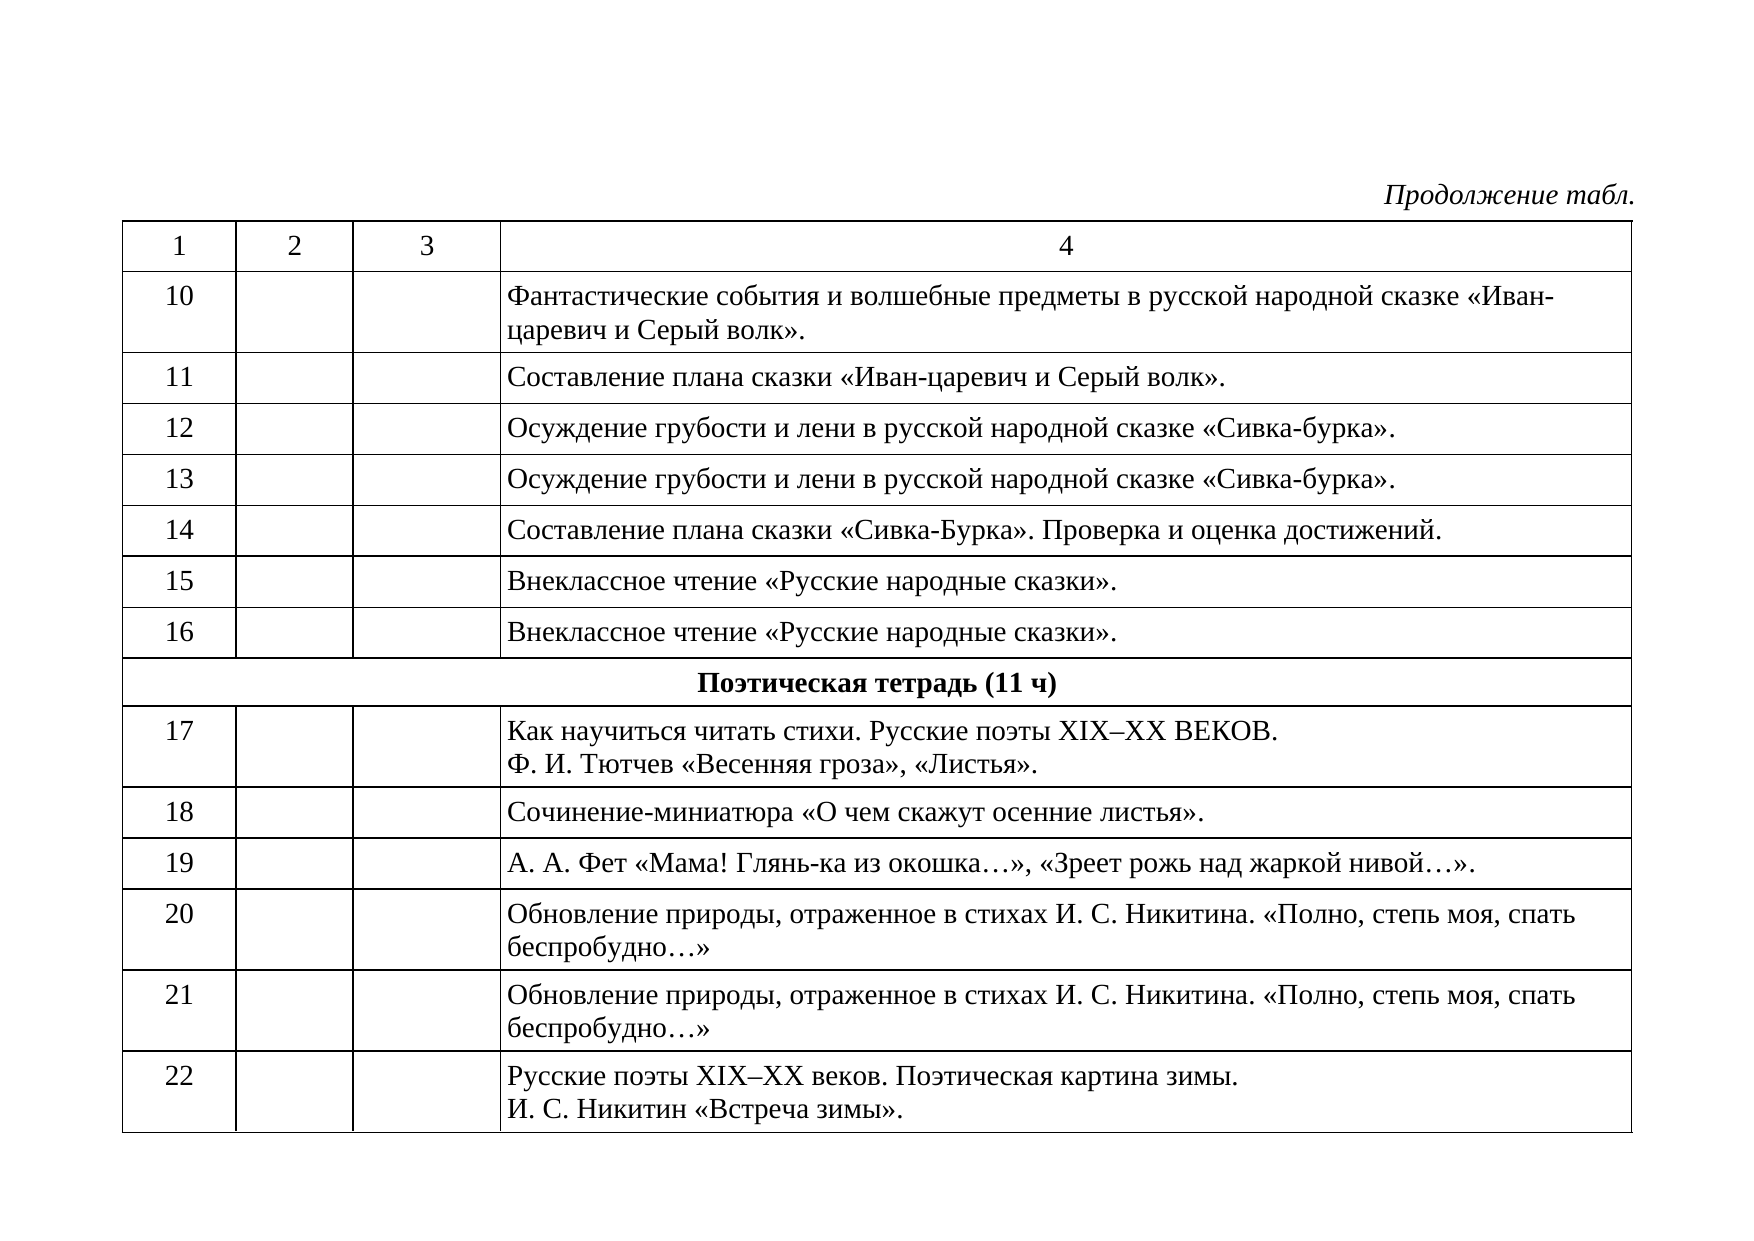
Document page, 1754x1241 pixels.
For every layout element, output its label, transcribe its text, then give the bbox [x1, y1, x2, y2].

table_cell [237, 839, 352, 888]
table_cell [237, 272, 352, 352]
table_cell [354, 1052, 500, 1131]
table_header 1 [123, 222, 235, 271]
table_cell 14 [123, 506, 235, 555]
table_cell Обновление природы, отраженное в стихах И. С. Никитина. «Полно, степь моя, спать беспробудно…» [501, 971, 1631, 1050]
table_cell Внеклассное чтение «Русские народные сказки». [501, 608, 1631, 657]
table_cell [237, 890, 352, 969]
table_cell Осуждение грубости и лени в русской народной сказке «Сивка-бурка». [501, 404, 1631, 453]
table_cell Внеклассное чтение «Русские народные сказки». [501, 557, 1631, 606]
table_cell [237, 404, 352, 453]
table_cell [354, 272, 500, 352]
table_cell [237, 1052, 352, 1131]
table_cell [237, 353, 352, 403]
table_cell [354, 971, 500, 1050]
table_cell [354, 506, 500, 555]
table_cell [354, 839, 500, 888]
table_cell [354, 353, 500, 403]
table_cell 10 [123, 272, 235, 352]
table_cell [354, 404, 500, 453]
table_cell Осуждение грубости и лени в русской народной сказке «Сивка-бурка». [501, 455, 1631, 504]
table_cell 22 [123, 1052, 235, 1131]
table_cell [354, 890, 500, 969]
table_cell Составление плана сказки «Иван-царевич и Серый волк». [501, 353, 1631, 403]
table_cell Поэтическая тетрадь (11 ч) [123, 659, 1631, 705]
table_cell Составление плана сказки «Сивка-Бурка». Проверка и оценка достижений. [501, 506, 1631, 555]
table_cell [354, 788, 500, 837]
table_cell [354, 557, 500, 606]
table_cell Как научиться читать стихи. Русские поэты XIX–XX ВЕКОВ. Ф. И. Тютчев «Весенняя гроза», «Листья». [501, 707, 1631, 786]
table_header 3 [354, 222, 500, 271]
table_cell 12 [123, 404, 235, 453]
table_cell 11 [123, 353, 235, 403]
table_cell 18 [123, 788, 235, 837]
table_cell 17 [123, 707, 235, 786]
table_cell Обновление природы, отраженное в стихах И. С. Никитина. «Полно, степь моя, спать беспробудно…» [501, 890, 1631, 969]
table_cell А. А. Фет «Мама! Глянь-ка из окошка…», «Зреет рожь над жаркой нивой…». [501, 839, 1631, 888]
table_cell 13 [123, 455, 235, 504]
table_cell Русские поэты XIX–XX веков. Поэтическая картина зимы. И. С. Никитин «Встреча зимы». [501, 1052, 1631, 1131]
table_header 4 [501, 222, 1631, 271]
table_cell 15 [123, 557, 235, 606]
table_cell 19 [123, 839, 235, 888]
table_cell 16 [123, 608, 235, 657]
table_cell [237, 455, 352, 504]
table_cell [237, 506, 352, 555]
table_cell 21 [123, 971, 235, 1050]
table_cell 20 [123, 890, 235, 969]
table_cell [237, 557, 352, 606]
text Продолжение табл. [118, 177, 1636, 211]
table_cell [237, 788, 352, 837]
table_cell Сочинение-миниатюра «О чем скажут осенние листья». [501, 788, 1631, 837]
table_cell [354, 455, 500, 504]
table_cell [237, 608, 352, 657]
table_cell [354, 707, 500, 786]
table_cell [354, 608, 500, 657]
table_header 2 [237, 222, 352, 271]
table_cell [237, 971, 352, 1050]
table_cell [237, 707, 352, 786]
table_cell Фантастические события и волшебные предметы в русской народной сказке «Иван-царевич и Серый волк». [501, 272, 1631, 352]
